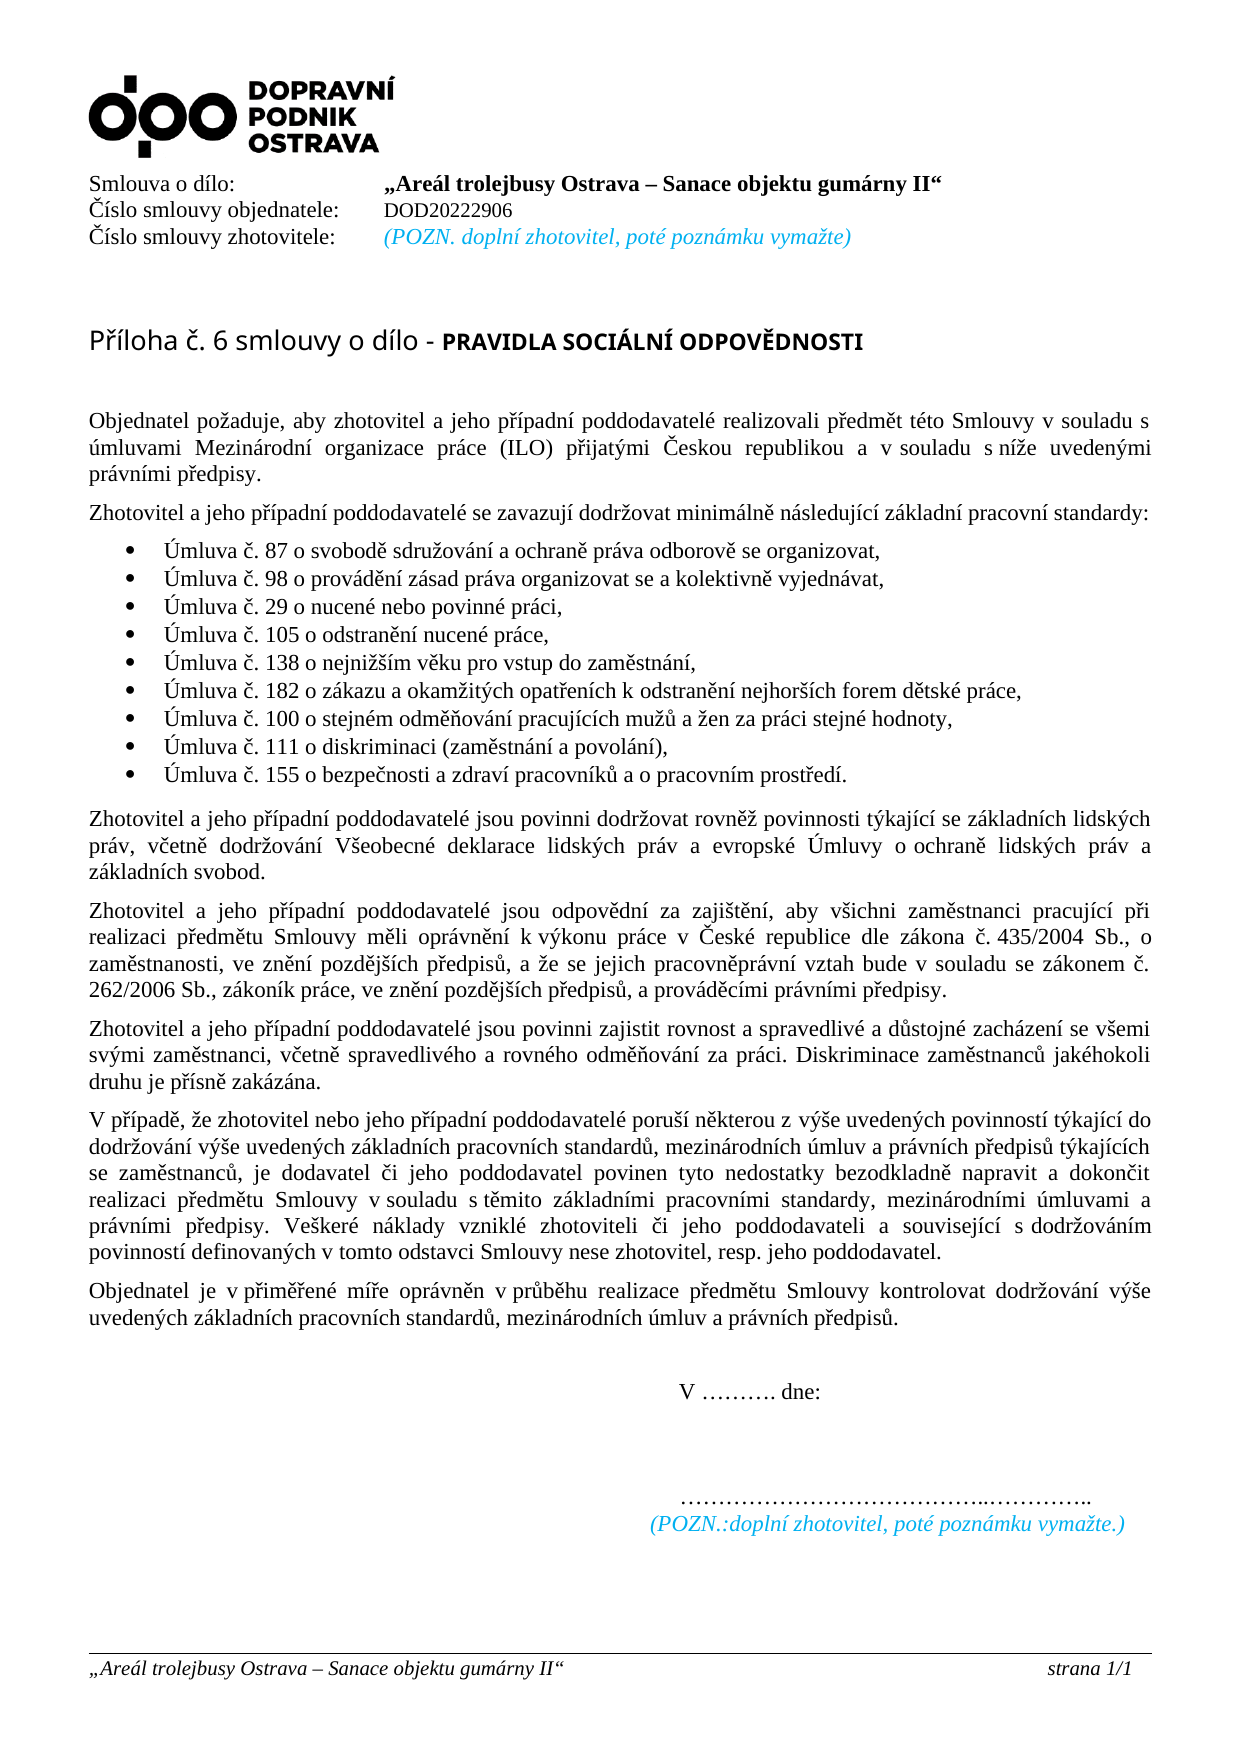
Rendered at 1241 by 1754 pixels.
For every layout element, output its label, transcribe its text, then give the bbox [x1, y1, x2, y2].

text Smlouva o dílo: „Areál trolejbusy Ostrava – Sanace objektu gumárny II“ [89, 170, 1152, 196]
text Zhotovitel a jeho případní poddodavatelé se zavazují dodržovat minimálně následující základní pracovní standardy: [89, 499, 1152, 525]
text Objednatel je v přiměřené míře oprávněn v průběhu realizace předmětu Smlouvy kontrolovat dodržování výše uvedených základních pracovních standardů, mezinárodních úmluv a právních předpisů. [89, 1277, 1152, 1330]
list Úmluva č. 98 o provádění zásad práva organizovat se a kolektivně vyjednávat, [126, 566, 1152, 592]
list Úmluva č. 29 o nucené nebo povinné práci, [126, 593, 1152, 620]
list Úmluva č. 111 o diskriminaci (zaměstnání a povolání), [126, 733, 1152, 759]
text Objednatel požaduje, aby zhotovitel a jeho případní poddodavatelé realizovali předmět této Smlouvy v souladu s úmluvami Mezinárodní organizace práce (ILO) přijatými Českou republikou a v souladu s níže uvedenými právními předpisy. [89, 407, 1152, 486]
picture [88, 75, 396, 158]
list Úmluva č. 105 o odstranění nucené práce, [126, 621, 1152, 648]
list Úmluva č. 138 o nejnižším věku pro vstup do zaměstnání, [126, 649, 1152, 676]
text Zhotovitel a jeho případní poddodavatelé jsou povinni zajistit rovnost a spravedlivé a důstojné zacházení se všemi svými zaměstnanci, včetně spravedlivého a rovného odměňování za práci. Diskriminace zaměstnanců jakéhokoli druhu je přísně zakázána. [89, 1015, 1152, 1094]
text V případě, že zhotovitel nebo jeho případní poddodavatelé poruší některou z výše uvedených povinností týkající do dodržování výše uvedených základních pracovních standardů, mezinárodních úmluv a právních předpisů týkajících se zaměstnanců, je dodavatel či jeho poddodavatel povinen tyto nedostatky bezodkladně napravit a dokončit realizaci předmětu Smlouvy v souladu s těmito základními pracovními standardy, mezinárodními úmluvami a právními předpisy. Veškeré náklady vzniklé zhotoviteli či jeho poddodavateli a související s dodržováním povinností definovaných v tomto odstavci Smlouvy nese zhotovitel, resp. jeho poddodavatel. [89, 1107, 1152, 1265]
text …………………………………..………….. [89, 1483, 1152, 1510]
text Číslo smlouvy objednatele: DOD20222906 [89, 196, 1152, 223]
list Úmluva č. 155 o bezpečnosti a zdraví pracovníků a o pracovním prostředí. [126, 761, 1152, 787]
list Úmluva č. 182 o zákazu a okamžitých opatřeních k odstranění nejhorších forem dětské práce, [126, 677, 1152, 703]
list Úmluva č. 87 o svobodě sdružování a ochraně práva odborově se organizovat, [126, 538, 1152, 564]
subtitle Příloha č. 6 smlouvy o dílo - PRAVIDLA SOCIÁLNÍ ODPOVĚDNOSTI [89, 324, 1152, 357]
text Číslo smlouvy zhotovitele: (POZN. doplní zhotovitel, poté poznámku vymažte) [89, 223, 1152, 249]
text V ………. dne: [89, 1378, 1152, 1404]
list Úmluva č. 100 o stejném odměňování pracujících mužů a žen za práci stejné hodnoty, [126, 705, 1152, 731]
text (POZN.:doplní zhotovitel, poté poznámku vymažte.) [89, 1510, 1152, 1536]
text Zhotovitel a jeho případní poddodavatelé jsou odpovědní za zajištění, aby všichni zaměstnanci pracující při realizaci předmětu Smlouvy měli oprávnění k výkonu práce v České republice dle zákona č. 435/2004 Sb., o zaměstnanosti, ve znění pozdějších předpisů, a že se jejich pracovněprávní vztah bude v souladu se zákonem č. 262/2006 Sb., zákoník práce, ve znění pozdějších předpisů, a prováděcími právními předpisy. [89, 897, 1152, 1002]
text Zhotovitel a jeho případní poddodavatelé jsou povinni dodržovat rovněž povinnosti týkající se základních lidských práv, včetně dodržování Všeobecné deklarace lidských práv a evropské Úmluvy o ochraně lidských práv a základních svobod. [89, 806, 1152, 884]
